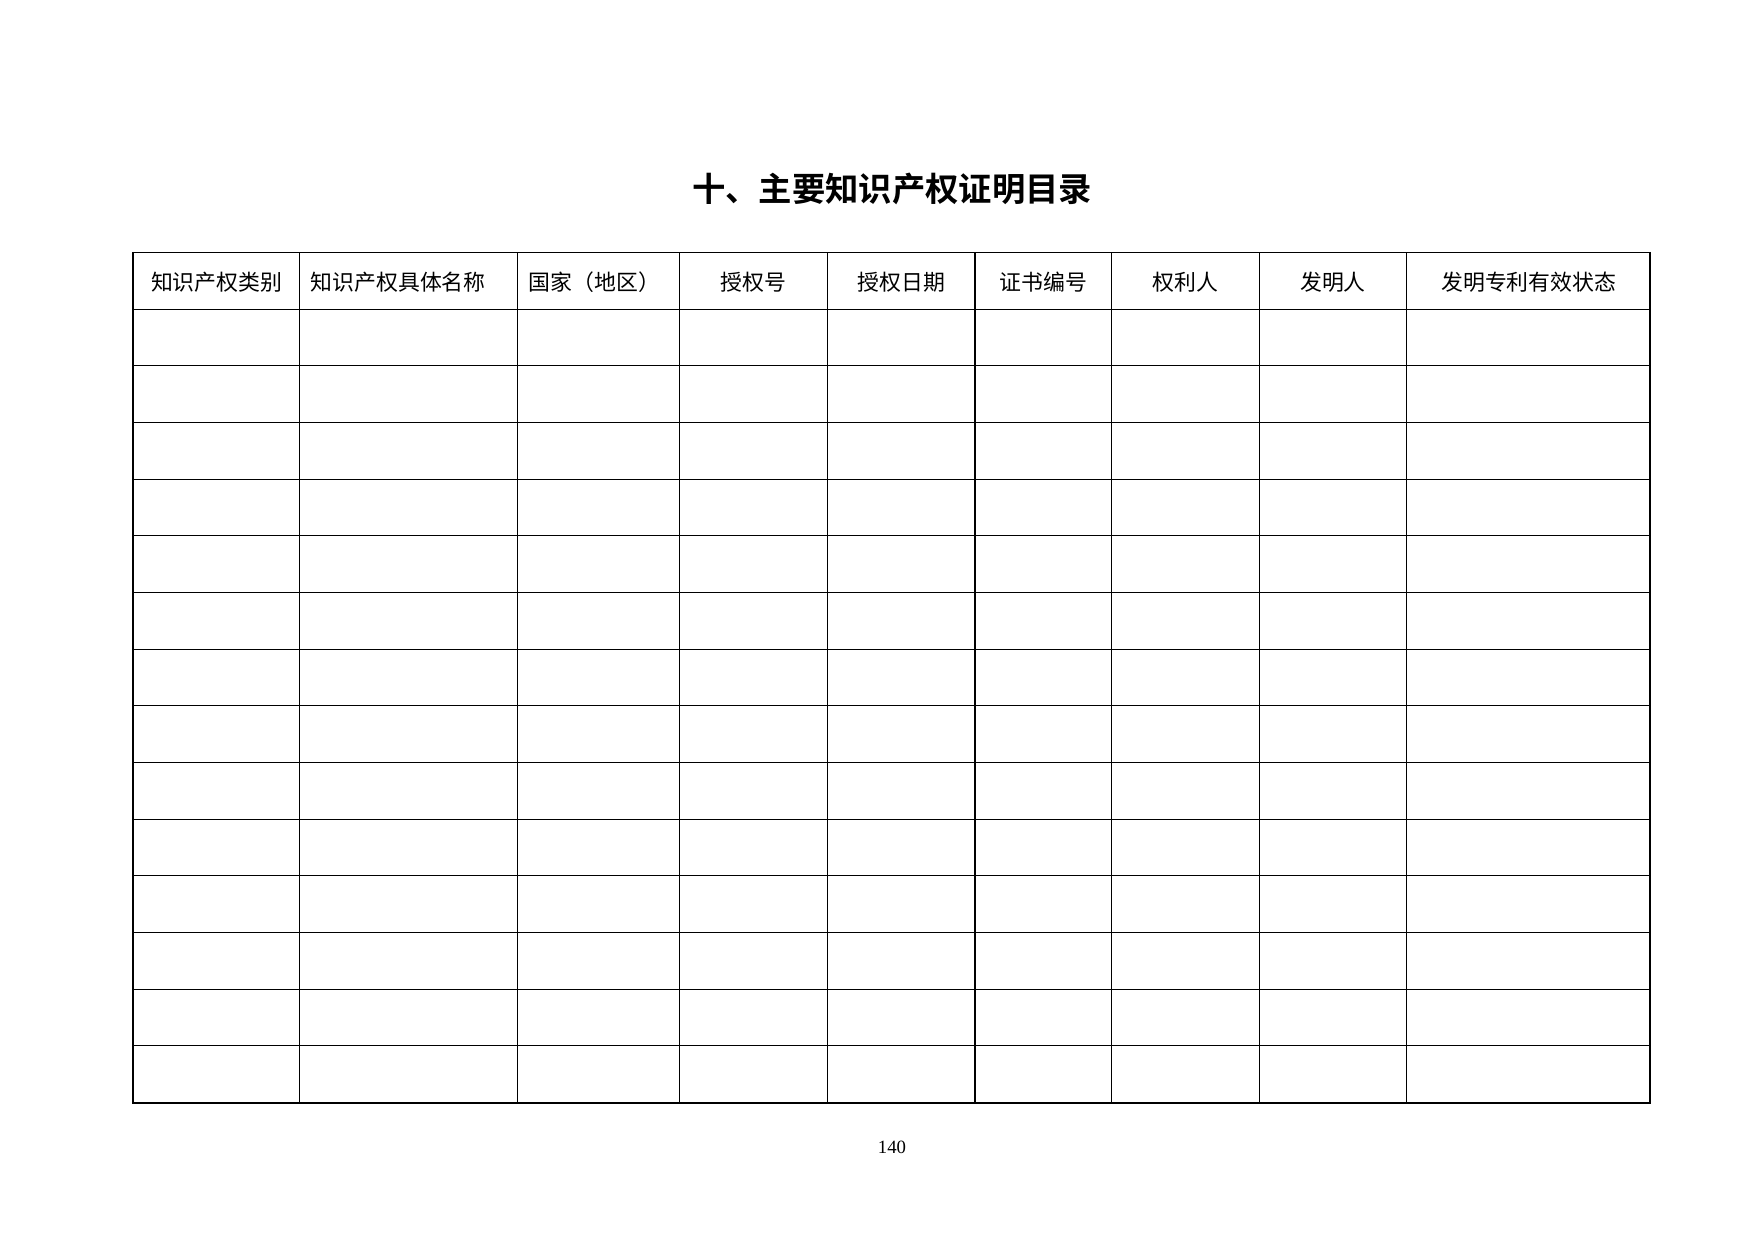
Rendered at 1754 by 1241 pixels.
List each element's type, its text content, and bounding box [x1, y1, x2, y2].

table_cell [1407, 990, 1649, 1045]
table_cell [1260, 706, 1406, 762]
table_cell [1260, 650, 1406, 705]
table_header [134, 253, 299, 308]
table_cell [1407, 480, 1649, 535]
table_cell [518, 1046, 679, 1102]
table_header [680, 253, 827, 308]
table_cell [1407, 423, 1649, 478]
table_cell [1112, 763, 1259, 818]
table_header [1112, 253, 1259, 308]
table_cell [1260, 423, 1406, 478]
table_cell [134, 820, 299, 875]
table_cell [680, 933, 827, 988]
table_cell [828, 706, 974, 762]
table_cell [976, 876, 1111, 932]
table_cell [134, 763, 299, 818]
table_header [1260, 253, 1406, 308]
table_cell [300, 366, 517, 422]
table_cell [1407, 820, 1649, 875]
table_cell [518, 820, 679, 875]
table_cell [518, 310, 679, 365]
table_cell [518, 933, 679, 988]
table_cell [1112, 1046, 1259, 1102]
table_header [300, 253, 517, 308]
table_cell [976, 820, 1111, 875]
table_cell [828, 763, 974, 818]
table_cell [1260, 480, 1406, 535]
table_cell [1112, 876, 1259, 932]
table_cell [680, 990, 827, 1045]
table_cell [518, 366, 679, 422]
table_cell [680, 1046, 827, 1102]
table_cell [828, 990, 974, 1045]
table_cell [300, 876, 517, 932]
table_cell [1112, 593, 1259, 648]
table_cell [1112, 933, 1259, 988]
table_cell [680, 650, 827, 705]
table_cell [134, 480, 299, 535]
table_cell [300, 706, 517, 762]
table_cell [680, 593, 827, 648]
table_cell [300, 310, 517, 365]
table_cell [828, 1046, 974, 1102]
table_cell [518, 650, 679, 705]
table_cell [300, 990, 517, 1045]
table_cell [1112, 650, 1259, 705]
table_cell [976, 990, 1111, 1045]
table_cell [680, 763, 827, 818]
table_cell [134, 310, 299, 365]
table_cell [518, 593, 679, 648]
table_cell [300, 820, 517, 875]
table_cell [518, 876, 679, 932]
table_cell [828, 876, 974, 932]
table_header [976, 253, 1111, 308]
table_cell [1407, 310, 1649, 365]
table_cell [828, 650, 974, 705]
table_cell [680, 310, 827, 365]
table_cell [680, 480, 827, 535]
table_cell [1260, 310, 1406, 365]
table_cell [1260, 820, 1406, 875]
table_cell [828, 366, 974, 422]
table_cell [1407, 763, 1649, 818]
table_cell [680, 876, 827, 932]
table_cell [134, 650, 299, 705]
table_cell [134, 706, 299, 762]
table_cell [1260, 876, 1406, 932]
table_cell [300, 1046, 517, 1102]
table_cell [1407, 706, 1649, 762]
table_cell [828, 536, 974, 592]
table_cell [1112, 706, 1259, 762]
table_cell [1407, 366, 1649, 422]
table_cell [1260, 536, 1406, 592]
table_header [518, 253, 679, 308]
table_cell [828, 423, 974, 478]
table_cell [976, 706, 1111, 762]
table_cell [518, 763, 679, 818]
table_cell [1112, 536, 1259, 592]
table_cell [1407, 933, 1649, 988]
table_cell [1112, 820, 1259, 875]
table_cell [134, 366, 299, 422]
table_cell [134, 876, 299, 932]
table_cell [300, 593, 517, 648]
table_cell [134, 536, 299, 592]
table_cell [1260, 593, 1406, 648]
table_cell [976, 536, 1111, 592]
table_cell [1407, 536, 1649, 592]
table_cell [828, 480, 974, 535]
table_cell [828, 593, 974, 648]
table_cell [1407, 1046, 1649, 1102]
subtitle 十、主要知识产权证明目录 [148, 154, 1636, 219]
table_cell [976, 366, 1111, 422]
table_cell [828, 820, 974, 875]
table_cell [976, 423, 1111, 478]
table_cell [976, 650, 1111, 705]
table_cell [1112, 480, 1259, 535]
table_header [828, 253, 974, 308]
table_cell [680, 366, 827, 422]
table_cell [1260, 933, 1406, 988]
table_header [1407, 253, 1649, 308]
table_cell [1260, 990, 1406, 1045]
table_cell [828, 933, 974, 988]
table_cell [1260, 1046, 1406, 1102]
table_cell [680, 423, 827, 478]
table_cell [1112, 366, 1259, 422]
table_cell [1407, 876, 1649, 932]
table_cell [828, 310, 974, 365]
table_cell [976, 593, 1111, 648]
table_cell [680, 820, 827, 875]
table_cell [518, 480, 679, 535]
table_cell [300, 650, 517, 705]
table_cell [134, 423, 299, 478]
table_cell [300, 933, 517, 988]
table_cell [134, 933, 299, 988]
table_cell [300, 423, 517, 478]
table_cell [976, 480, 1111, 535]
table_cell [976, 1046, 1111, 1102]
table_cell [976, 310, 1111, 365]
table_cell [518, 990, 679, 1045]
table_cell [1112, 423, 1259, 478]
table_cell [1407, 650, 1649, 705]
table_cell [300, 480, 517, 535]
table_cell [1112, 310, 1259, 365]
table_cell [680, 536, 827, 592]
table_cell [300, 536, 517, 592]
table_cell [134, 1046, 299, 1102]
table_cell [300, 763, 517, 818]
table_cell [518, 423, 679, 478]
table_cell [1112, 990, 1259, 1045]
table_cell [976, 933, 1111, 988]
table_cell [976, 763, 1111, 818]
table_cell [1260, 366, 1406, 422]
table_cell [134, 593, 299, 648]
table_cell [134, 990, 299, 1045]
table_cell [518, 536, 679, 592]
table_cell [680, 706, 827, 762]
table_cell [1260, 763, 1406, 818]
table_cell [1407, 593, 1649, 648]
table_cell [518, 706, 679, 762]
